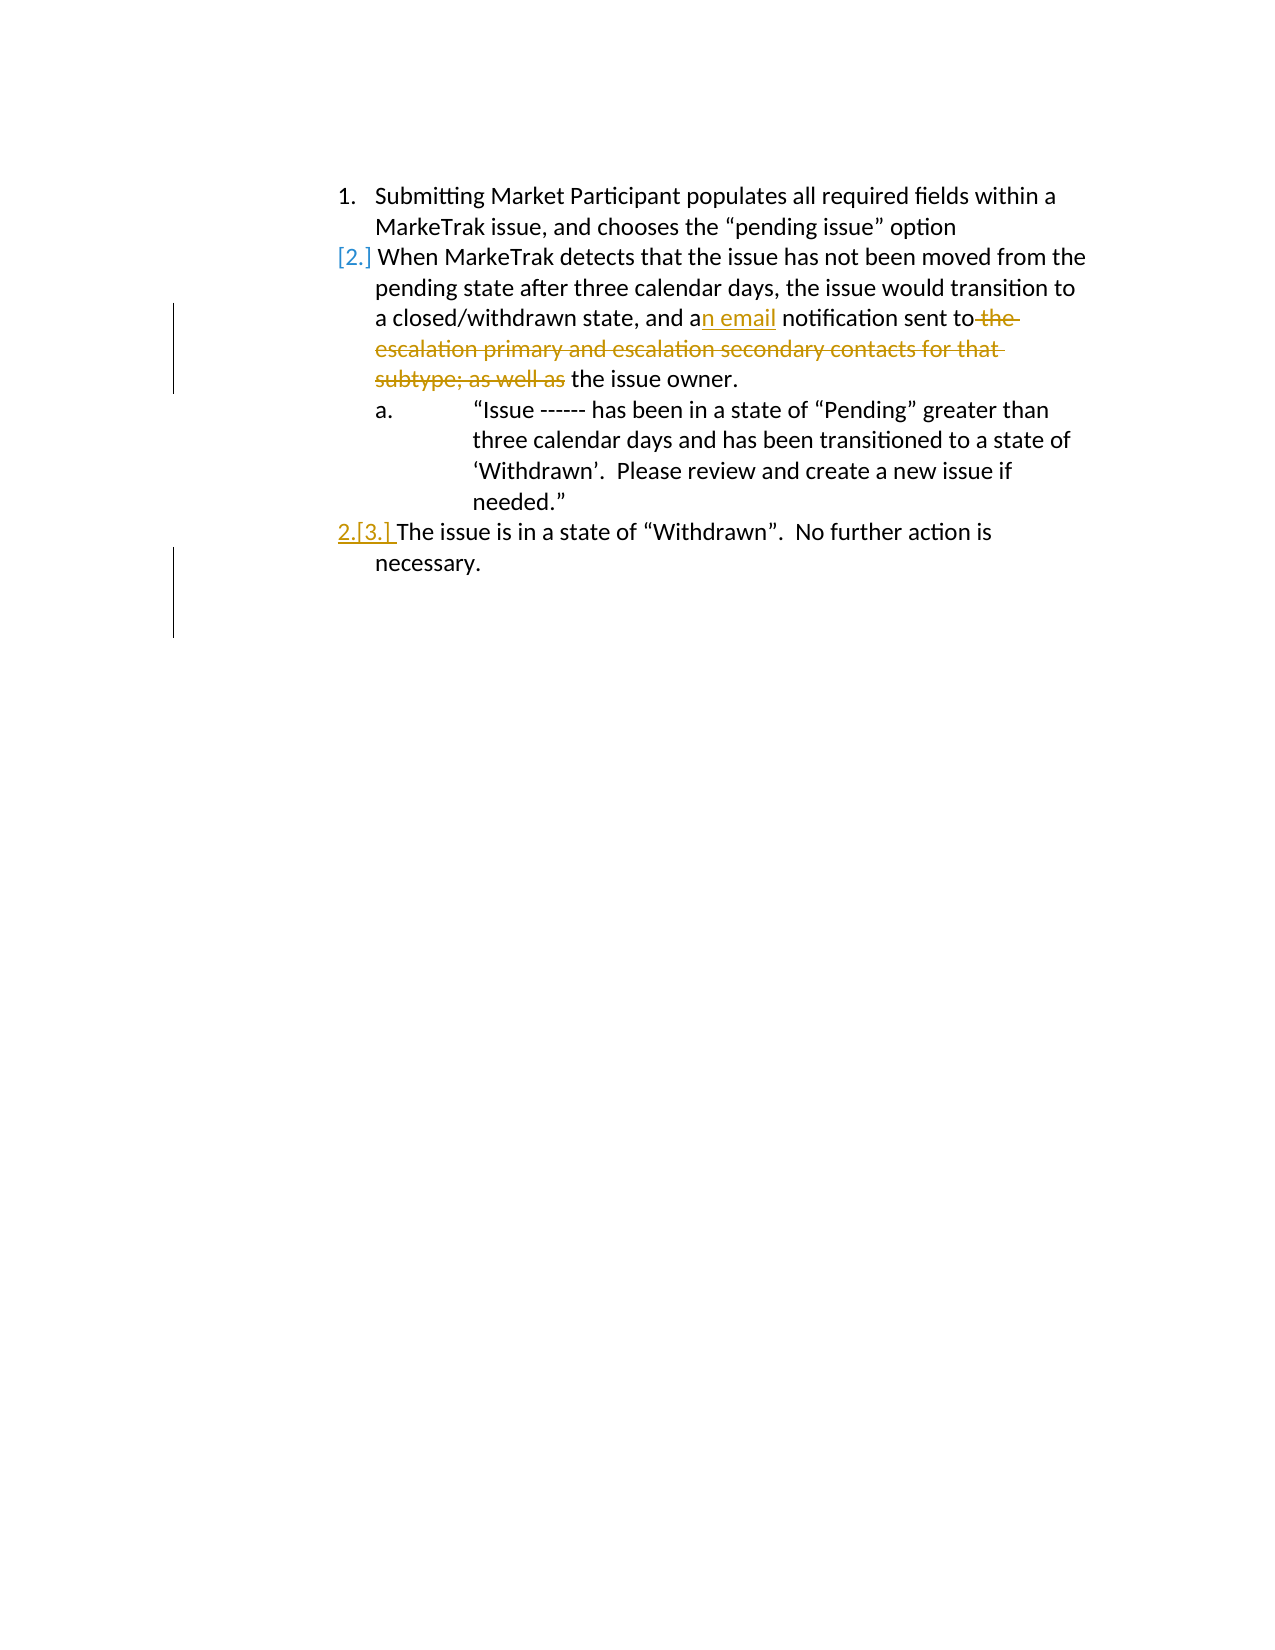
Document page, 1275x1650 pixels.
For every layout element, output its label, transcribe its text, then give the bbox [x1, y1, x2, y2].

list When MarkeTrak detects that the issue has not been moved from the pending state after three calendar days, the issue would transition to a closed/withdrawn state, and a notification sent to the issue owner. [337, 242, 1087, 394]
list Submitting Market Participant populates all required fields within a MarkeTrak issue, and chooses the “pending issue” option [337, 181, 1087, 242]
list The issue is in a state of “Withdrawn”. No further action is necessary. [337, 516, 1087, 577]
list “Issue ------ has been in a state of “Pending” greater than three calendar days and has been transitioned to a state of ‘Withdrawn’. Please review and create a new issue if needed.” [375, 394, 1087, 516]
